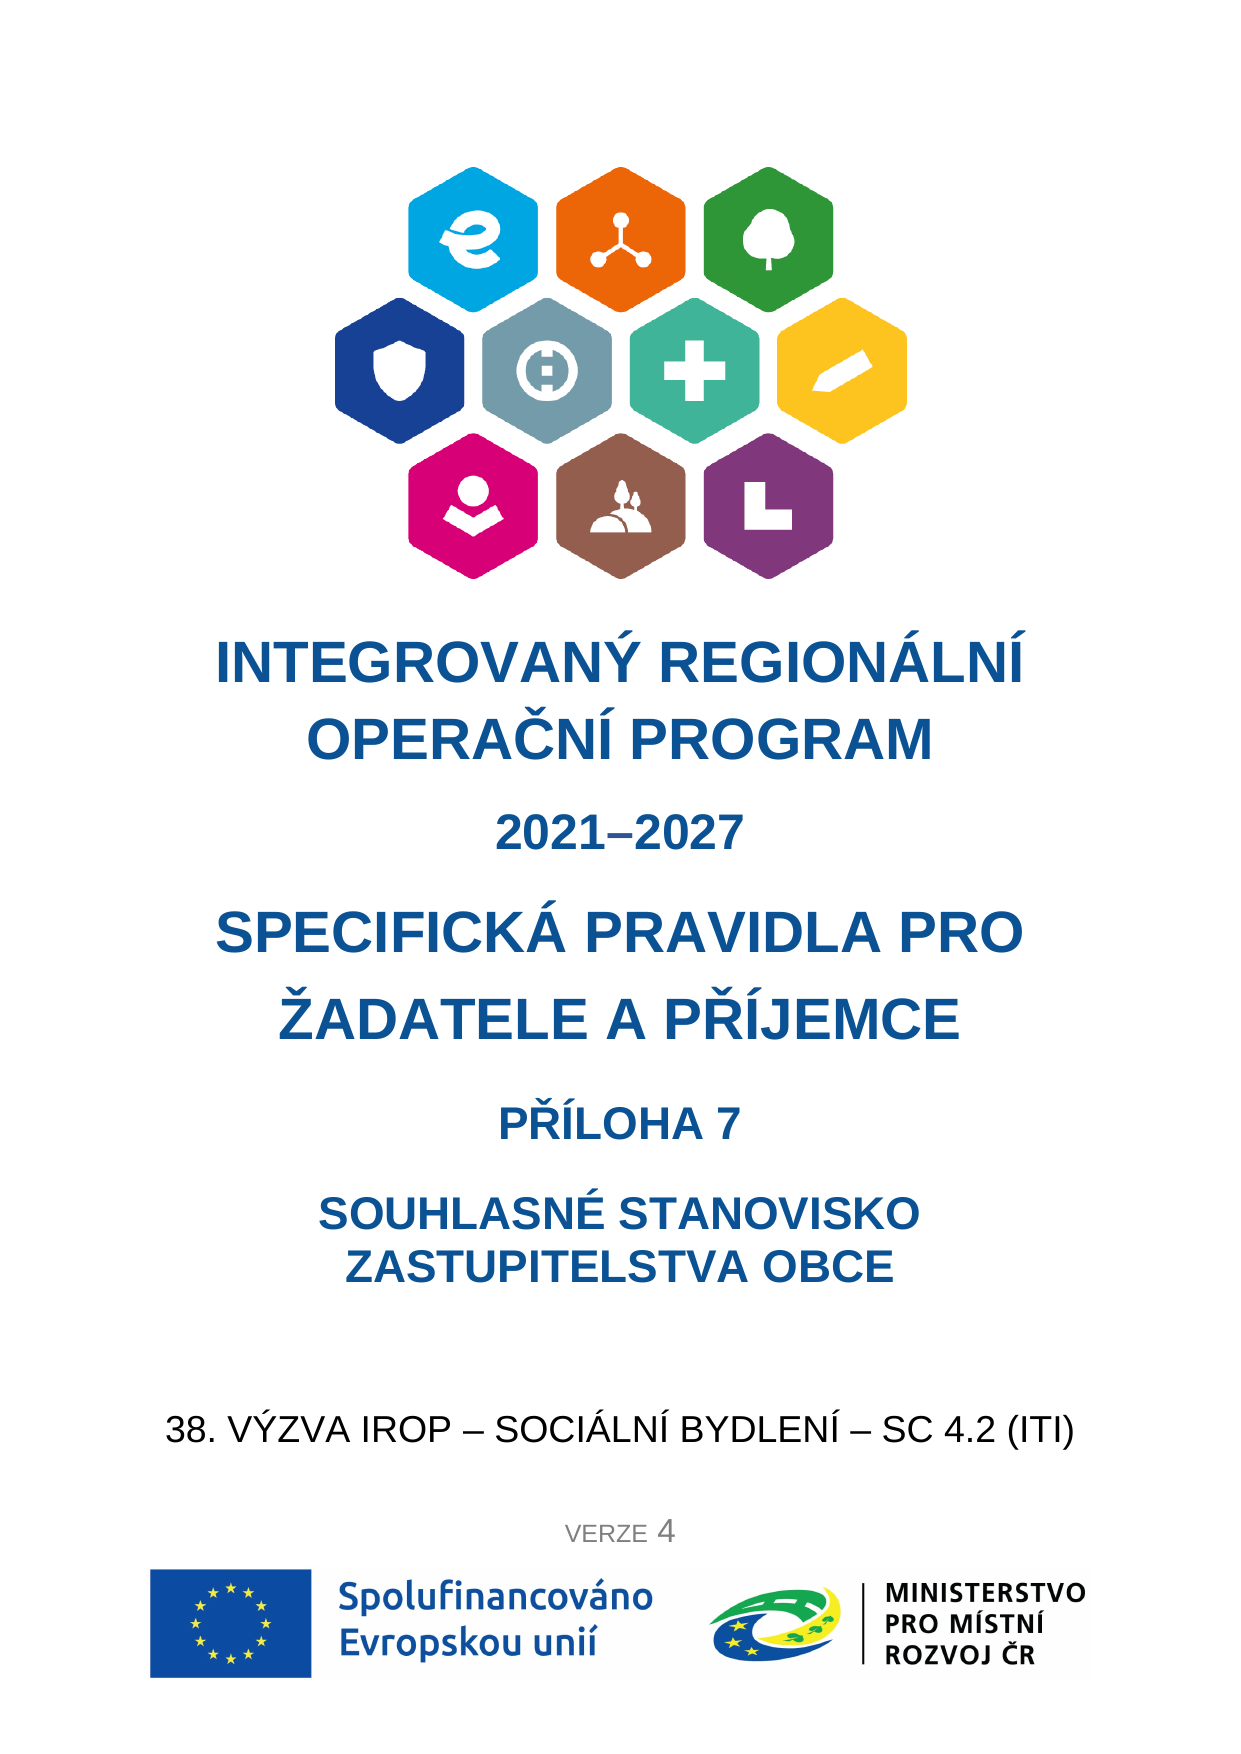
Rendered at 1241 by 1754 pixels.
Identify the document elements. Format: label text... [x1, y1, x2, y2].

text SOUHLASNÉ STANOVISKO ZASTUPITELSTVA OBCE [148, 1187, 1092, 1292]
picture [324, 149, 912, 607]
text SPECIFICKÁ PRAVIDLA PRO ŽADATELE A PŘÍJEMCE [148, 897, 1092, 1052]
text VERZE 4 [148, 1511, 1092, 1549]
text PŘÍLOHA 7 [148, 1097, 1092, 1149]
picture [147, 1566, 1093, 1681]
text 38. výzva IROP – SOCIÁLNÍ BYDLENÍ – SC 4.2 (ITI) [148, 1407, 1092, 1451]
text 2021–2027 [148, 802, 1092, 860]
